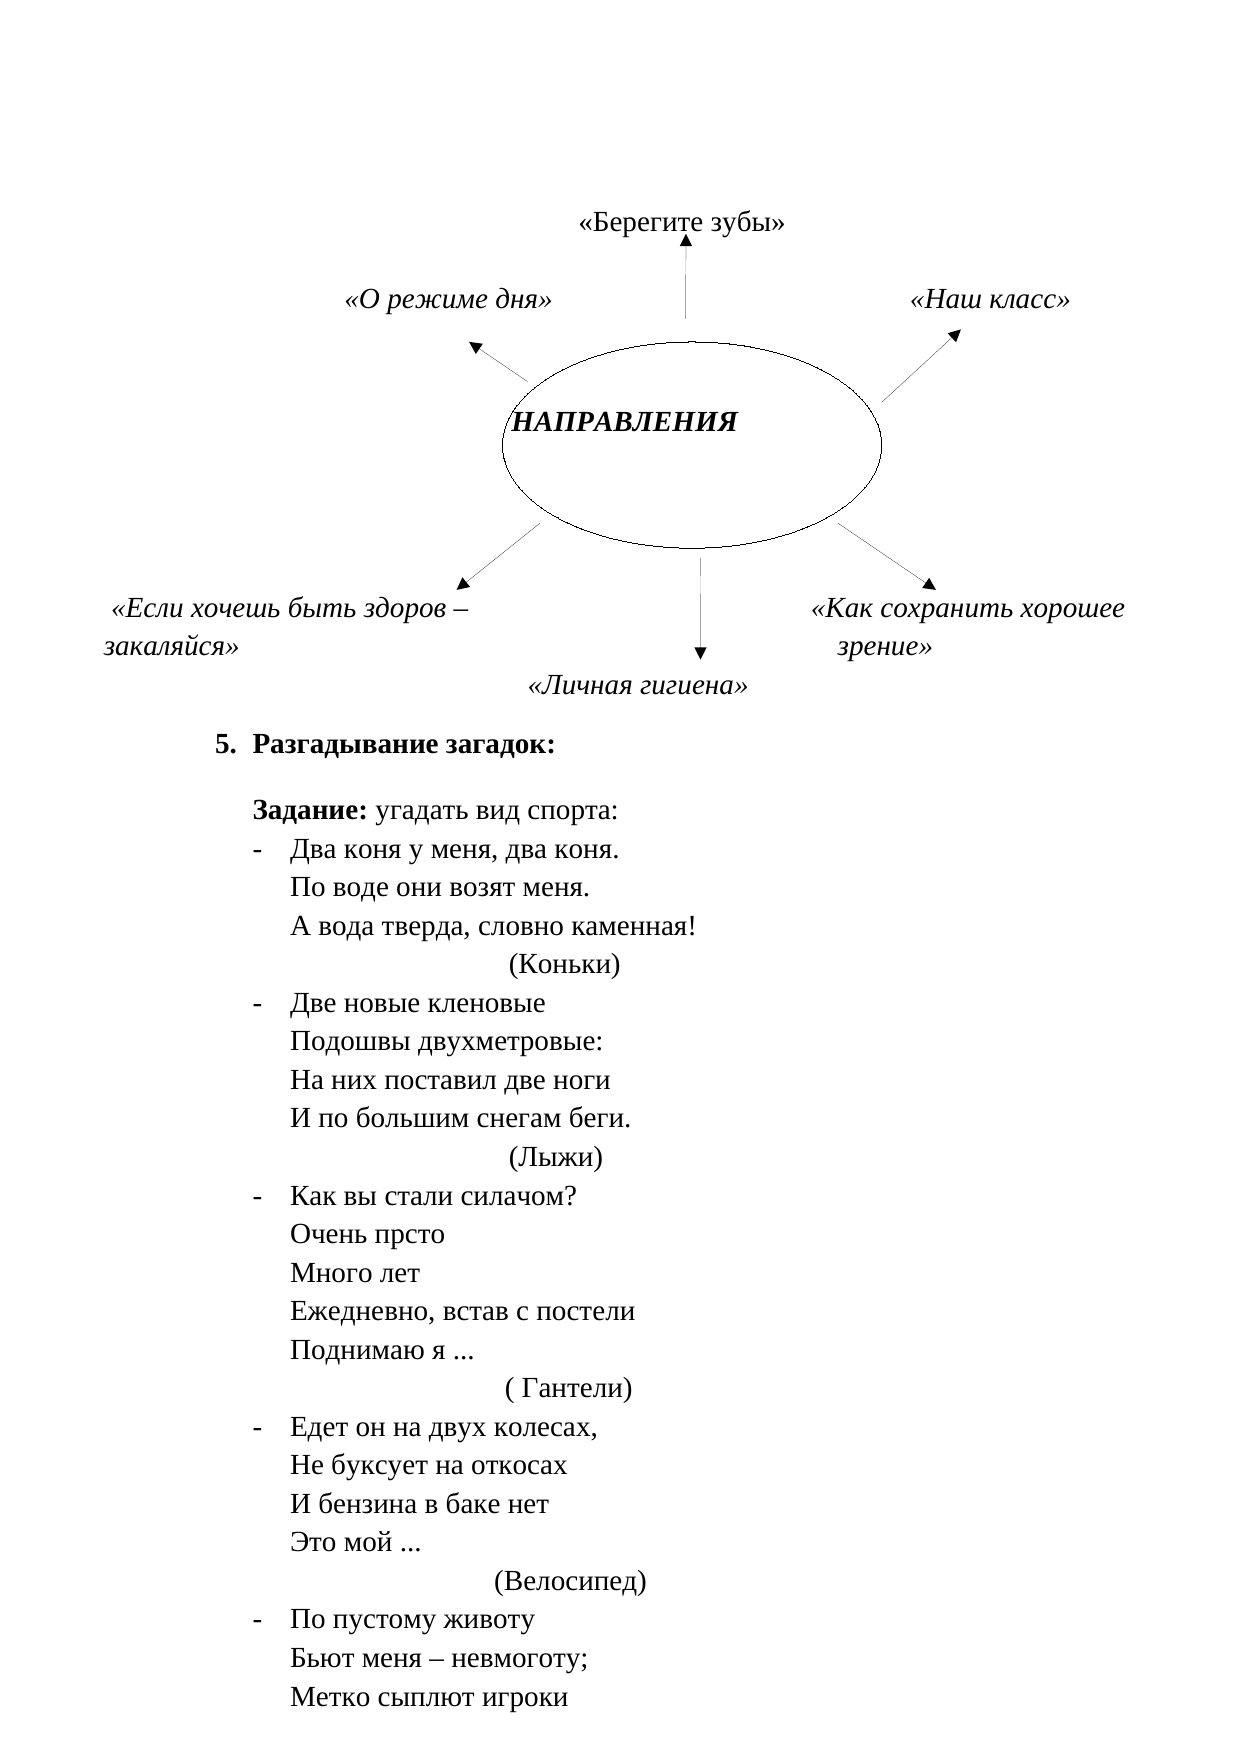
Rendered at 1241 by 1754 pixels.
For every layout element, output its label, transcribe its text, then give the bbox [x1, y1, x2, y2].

list И бензина в баке нет [290, 1486, 1137, 1519]
list Едет он на двух колесах, [252, 1409, 1137, 1442]
text «О режиме дня» «Наш класс» [103, 281, 685, 315]
list (Лыжи) [290, 1139, 1137, 1173]
list Разгадывание загадок: [215, 726, 1137, 760]
list Задание: угадать вид спорта: [252, 792, 1137, 826]
list «Берегите зубы» [103, 204, 1137, 238]
list Много лет [290, 1255, 1137, 1288]
list Очень прсто [290, 1216, 1137, 1250]
list Поднимаю я ... [290, 1332, 1137, 1365]
list Два коня у меня, два коня. [252, 831, 1137, 864]
list По воде они возят меня. [290, 869, 1137, 903]
text «Если хочешь быть здоров – «Как сохранить хорошее [701, 590, 1137, 623]
list По пустому животу [252, 1602, 1137, 1635]
list Это мой ... [290, 1524, 1137, 1558]
list И по большим снегам беги. [290, 1101, 1137, 1134]
list (Велосипед) [290, 1563, 1137, 1597]
text «Личная гигиена» [103, 667, 1137, 700]
list Не буксует на откосах [290, 1447, 1137, 1481]
text ( Гантели) [103, 1370, 1137, 1404]
text закаляйся» зрение» [103, 628, 1137, 662]
list (Коньки) [290, 946, 1137, 980]
list Подошвы двухметровые: [290, 1023, 1137, 1057]
text «О режиме дня» «Наш класс» [686, 281, 1137, 315]
list На них поставил две ноги [290, 1062, 1137, 1096]
list Бьют меня – невмоготу; [290, 1640, 1137, 1674]
text «Если хочешь быть здоров – «Как сохранить хорошее [103, 590, 700, 623]
list Метко сыплют игроки [290, 1679, 1137, 1712]
list Ежедневно, встав с постели [290, 1293, 1137, 1327]
list Как вы стали силачом? [252, 1178, 1137, 1211]
list Две новые кленовые [252, 985, 1137, 1018]
list А вода тверда, словно каменная! [290, 908, 1137, 941]
